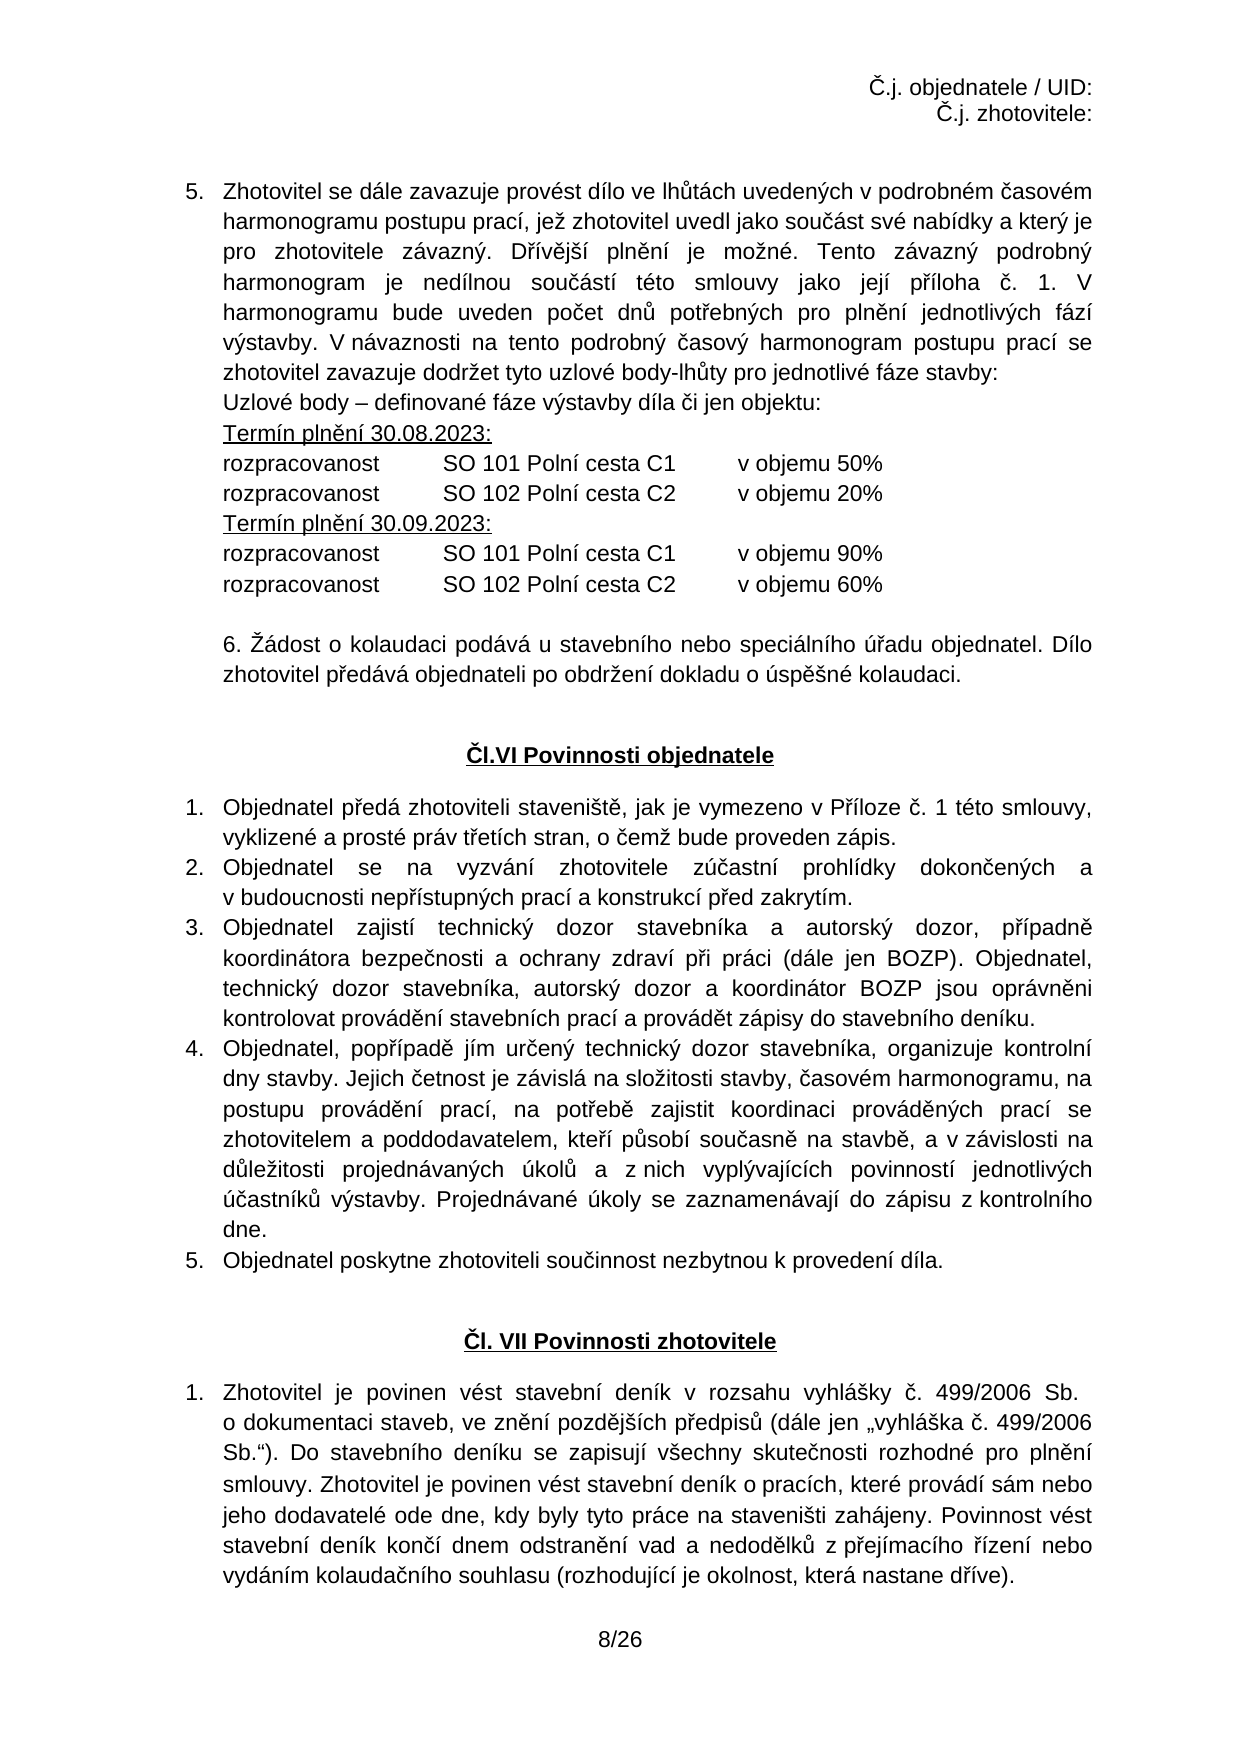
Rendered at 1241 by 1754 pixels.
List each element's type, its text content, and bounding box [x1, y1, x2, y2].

text Termín plnění 30.08.2023: [223, 419, 1093, 446]
list Zhotovitel se dále zavazuje provést dílo ve lhůtách uvedených v podrobném časovém harmonogramu postupu prací, jež zhotovitel uvedl jako součást své nabídky a který je pro zhotovitele závazný. Dřívější plnění je možné. Tento závazný podrobný harmonogram je nedílnou součástí této smlouvy jako její příloha č. 1. V harmonogramu bude uveden počet dnů potřebných pro plnění jednotlivých fází výstavby. V návaznosti na tento podrobný časový harmonogram postupu prací se zhotovitel zavazuje dodržet tyto uzlové body-lhůty pro jednotlivé fáze stavby: [185, 178, 1093, 385]
text rozpracovanost SO 101 Polní cesta C1 v objemu 50% [223, 450, 1093, 476]
list Zhotovitel je povinen vést stavební deník v rozsahu vyhlášky č. 499/2006 Sb. o dokumentaci staveb, ve znění pozdějších předpisů (dále jen „vyhláška č. 499/2006 Sb.“). Do stavebního deníku se zapisují všechny skutečnosti rozhodné pro plnění smlouvy. Zhotovitel je povinen vést stavební deník o pracích, které provádí sám nebo jeho dodavatelé ode dne, kdy byly tyto práce na staveništi zahájeny. Povinnost vést stavební deník končí dnem odstranění vad a nedodělků z přejímacího řízení nebo vydáním kolaudačního souhlasu (rozhodující je okolnost, která nastane dříve). [185, 1379, 1093, 1588]
text Čl.VI Povinnosti objednatele [148, 742, 1093, 769]
text rozpracovanost SO 102 Polní cesta C2 v objemu 20% [223, 480, 1093, 506]
list Objednatel, popřípadě jím určený technický dozor stavebníka, organizuje kontrolní dny stavby. Jejich četnost je závislá na složitosti stavby, časovém harmonogramu, na postupu provádění prací, na potřebě zajistit koordinaci prováděných prací se zhotovitelem a poddodavatelem, kteří působí současně na stavbě, a v závislosti na důležitosti projednávaných úkolů a z nich vyplývajících povinností jednotlivých účastníků výstavby. Projednávané úkoly se zaznamenávají do zápisu z kontrolního dne. [185, 1035, 1093, 1243]
text Uzlové body – definované fáze výstavby díla či jen objektu: [223, 389, 1093, 416]
text 6. Žádost o kolaudaci podává u stavebního nebo speciálního úřadu objednatel. Dílo zhotovitel předává objednateli po obdržení dokladu o úspěšné kolaudaci. [223, 631, 1093, 687]
text Termín plnění 30.09.2023: [223, 510, 1093, 536]
list Objednatel poskytne zhotoviteli součinnost nezbytnou k provedení díla. [185, 1247, 1093, 1273]
text rozpracovanost SO 101 Polní cesta C1 v objemu 90% [223, 540, 1093, 567]
text Čl. VII Povinnosti zhotovitele [148, 1328, 1093, 1354]
list Objednatel předá zhotoviteli staveniště, jak je vymezeno v Příloze č. 1 této smlouvy, vyklizené a prosté práv třetích stran, o čemž bude proveden zápis. [185, 793, 1093, 850]
list Objednatel se na vyzvání zhotovitele zúčastní prohlídky dokončených a v budoucnosti nepřístupných prací a konstrukcí před zakrytím. [185, 854, 1093, 910]
list Objednatel zajistí technický dozor stavebníka a autorský dozor, případně koordinátora bezpečnosti a ochrany zdraví při práci (dále jen BOZP). Objednatel, technický dozor stavebníka, autorský dozor a koordinátor BOZP jsou oprávněni kontrolovat provádění stavebních prací a provádět zápisy do stavebního deníku. [185, 914, 1093, 1031]
text rozpracovanost SO 102 Polní cesta C2 v objemu 60% [223, 571, 1093, 597]
